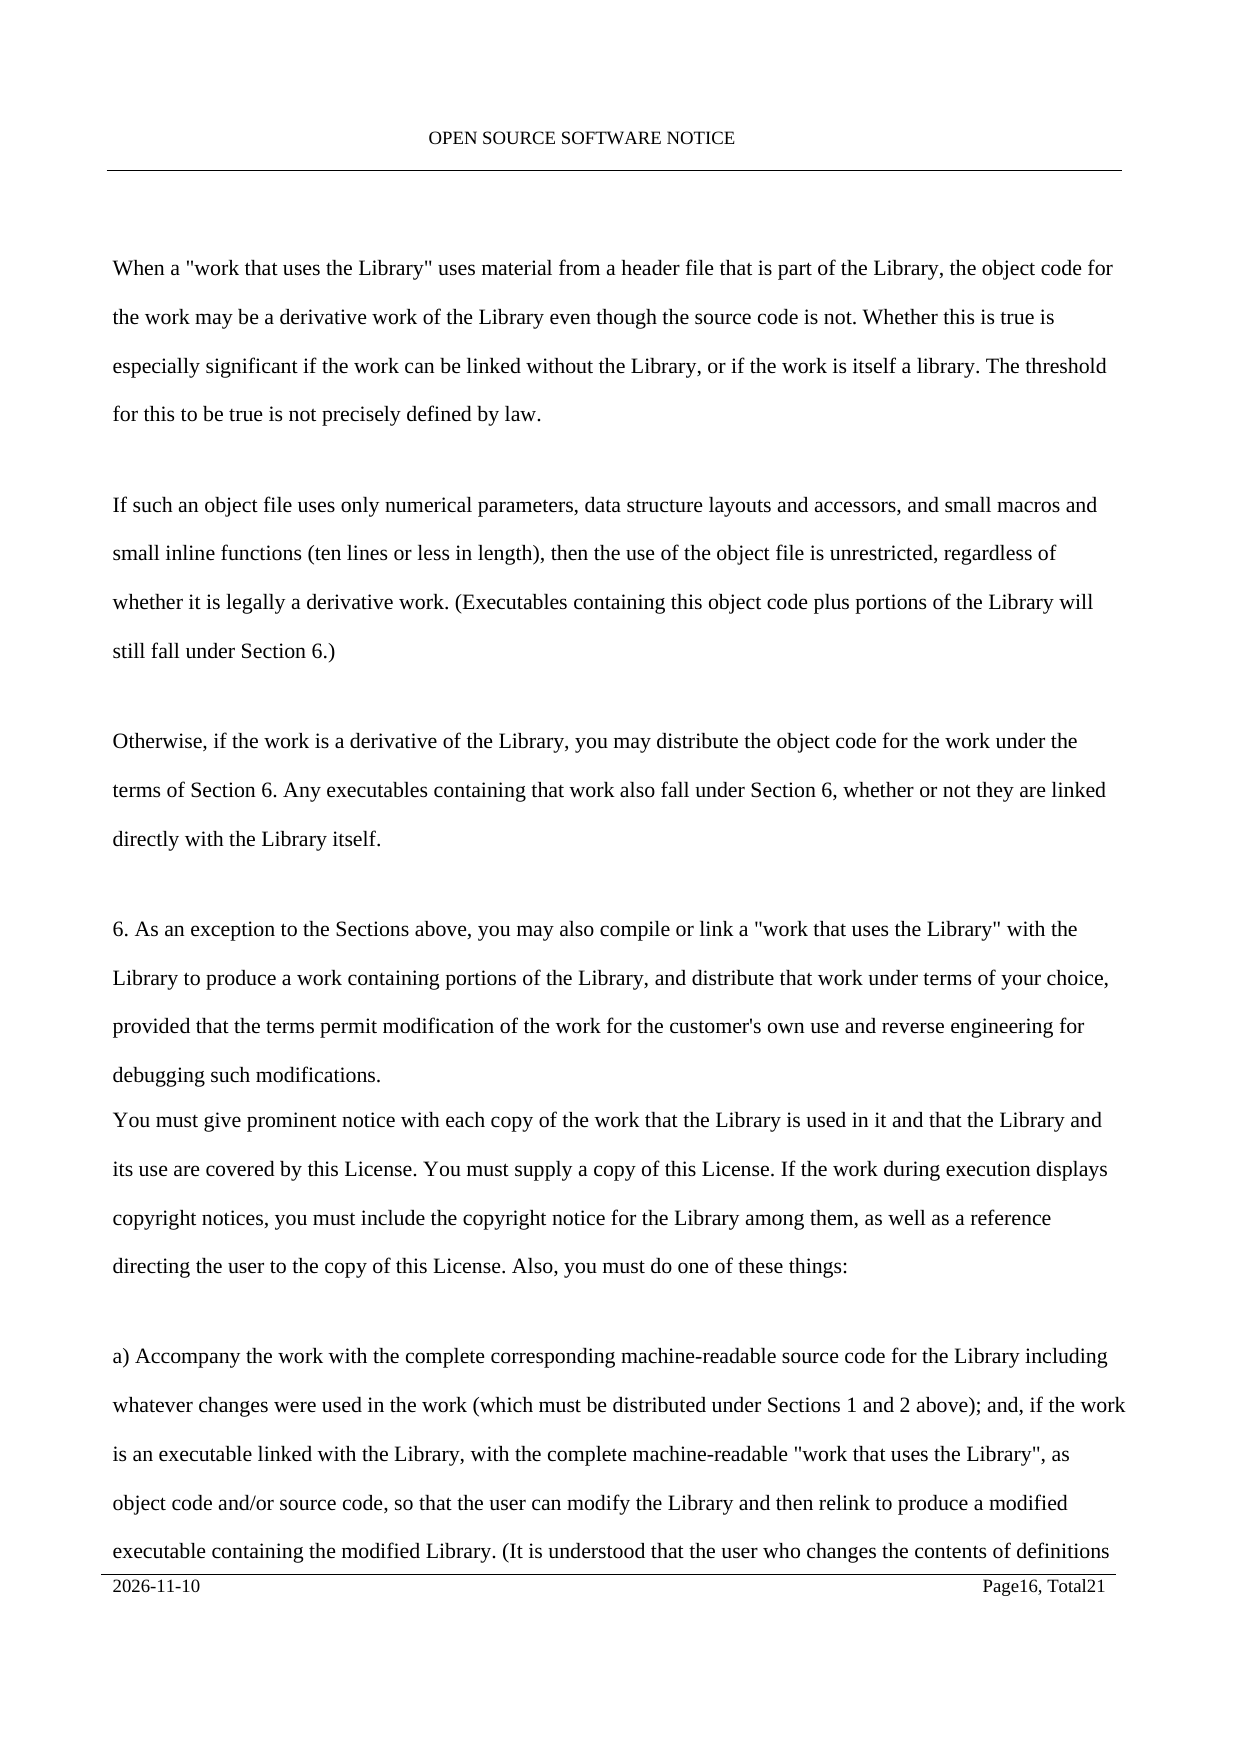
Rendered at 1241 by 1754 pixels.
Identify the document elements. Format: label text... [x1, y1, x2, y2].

text If such an object file uses only numerical parameters, data structure layouts and accessors, and small macros and small inline functions (ten lines or less in length), then the use of the object file is unrestricted, regardless of whether it is legally a derivative work. (Executables containing this object code plus portions of the Library will still fall under Section 6.) [112, 488, 1128, 667]
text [112, 1340, 1128, 1567]
text When a "work that uses the Library" uses material from a header file that is part of the Library, the object code for the work may be a derivative work of the Library even though the source code is not. Whether this is true is especially significant if the work can be linked without the Library, or if the work is itself a library. The threshold for this to be true is not precisely defined by law. [112, 251, 1128, 430]
text You must give prominent notice with each copy of the work that the Library is used in it and that the Library and its use are covered by this License. You must supply a copy of this License. If the work during execution displays copyright notices, you must include the copyright notice for the Library among them, as well as a reference directing the user to the copy of this License. Also, you must do one of these things: [112, 1103, 1128, 1282]
text 6. As an exception to the Sections above, you may also compile or link a "work that uses the Library" with the Library to produce a work containing portions of the Library, and distribute that work under terms of your choice, provided that the terms permit modification of the work for the customer's own use and reverse engineering for debugging such modifications. [112, 912, 1128, 1091]
text Otherwise, if the work is a derivative of the Library, you may distribute the object code for the work under the terms of Section 6. Any executables containing that work also fall under Section 6, whether or not they are linked directly with the Library itself. [112, 724, 1128, 854]
